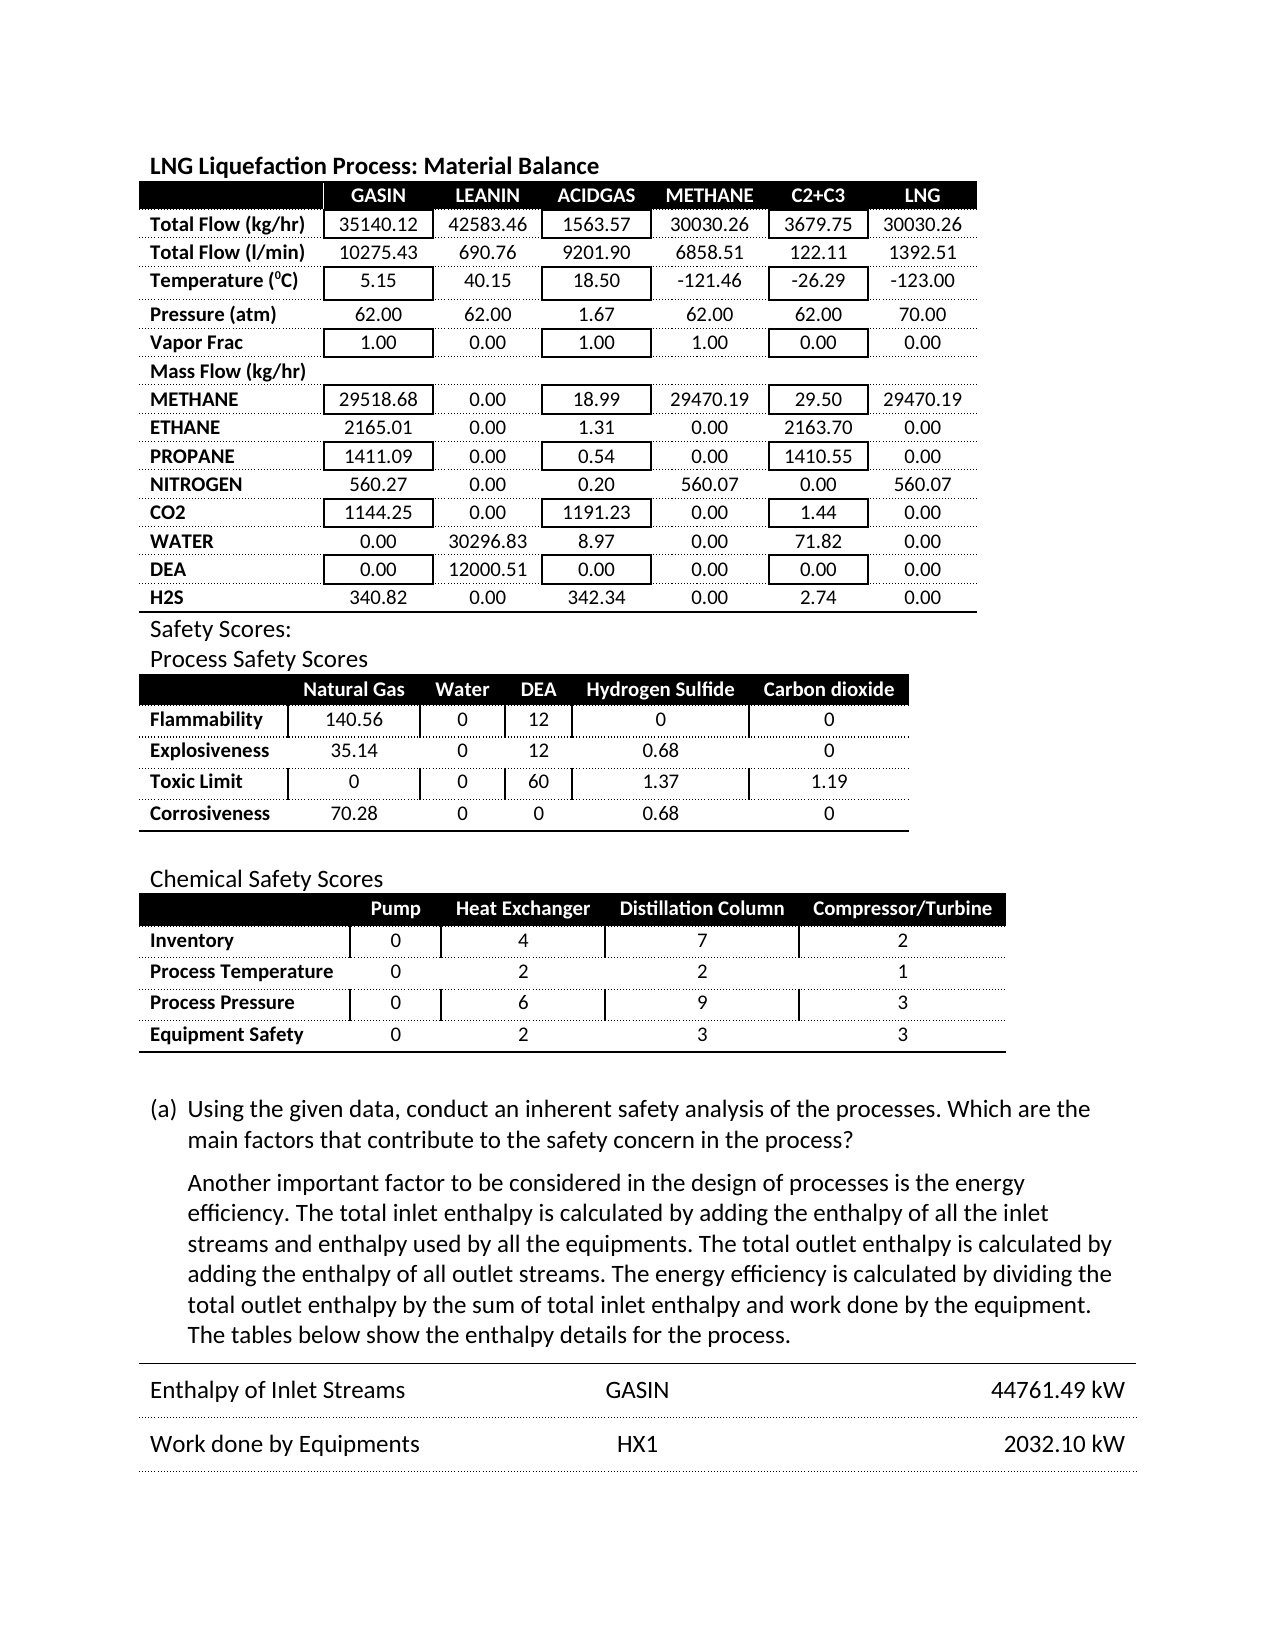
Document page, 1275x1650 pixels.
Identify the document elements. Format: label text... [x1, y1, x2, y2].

table_cell 60 [506, 768, 571, 799]
table_cell 1144.25 [325, 500, 432, 526]
table_cell 0 [420, 736, 505, 768]
table_cell 0.00 [652, 441, 768, 469]
table_cell 3 [605, 1020, 799, 1051]
table_cell 2.74 [769, 585, 868, 611]
table_header Hydrogen Sulfide [572, 676, 749, 705]
table_cell [868, 356, 977, 384]
table_cell 62.00 [324, 301, 433, 327]
table_cell 18.50 [543, 268, 650, 299]
table_cell 2163.70 [769, 415, 868, 441]
table_header [139, 183, 323, 209]
table_cell 0.00 [869, 554, 977, 582]
table_cell 3 [800, 989, 1006, 1020]
table_header Carbon dioxide [749, 676, 909, 705]
table_cell 18.99 [543, 386, 650, 412]
table_header Distillation Column [605, 895, 799, 926]
table_cell 560.27 [324, 471, 433, 497]
table_cell 2 [800, 926, 1006, 957]
table_cell 560.07 [868, 469, 977, 497]
table_cell 0.00 [651, 583, 769, 611]
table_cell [139, 1417, 471, 1471]
table_cell 0.00 [652, 554, 768, 582]
table_cell 0.00 [434, 498, 541, 526]
table_cell 0.00 [325, 556, 432, 582]
table_cell 0 [421, 768, 504, 799]
table_cell 0 [749, 799, 909, 830]
table_cell [651, 356, 769, 384]
table_cell [324, 358, 433, 384]
table_header 44761.49 kW [804, 1364, 1136, 1417]
table_cell 62.00 [651, 299, 769, 327]
table_header Pump [350, 895, 441, 926]
table_cell 0 [749, 736, 909, 768]
table_cell 1.31 [542, 415, 651, 441]
table_header Natural Gas [288, 676, 420, 705]
table_cell 0.00 [868, 413, 977, 441]
table_cell 0 [351, 926, 440, 957]
table_cell 0.00 [770, 556, 867, 582]
table_cell NITROGEN [139, 469, 323, 497]
table_cell 29470.19 [652, 384, 768, 412]
table_cell 0.68 [572, 736, 749, 768]
table_cell 30030.26 [652, 209, 768, 237]
table_cell 0.00 [868, 526, 977, 554]
table_cell Toxic Limit [139, 768, 287, 799]
table_cell 0 [351, 989, 440, 1020]
table_cell 1191.23 [543, 500, 650, 526]
table_cell 0 [350, 957, 441, 988]
table_cell H2S [139, 583, 323, 611]
table_cell 9201.90 [542, 239, 651, 266]
table_cell 12 [506, 705, 571, 736]
table_cell 2 [441, 1020, 605, 1051]
table_cell 62.00 [769, 301, 868, 327]
table_header [139, 676, 288, 705]
table_cell -26.29 [770, 268, 867, 299]
table_cell [769, 358, 868, 384]
table_cell 62.00 [433, 299, 542, 327]
table_cell 2 [441, 957, 605, 988]
table_cell CO2 [139, 498, 323, 526]
table_cell Process Pressure [139, 989, 349, 1020]
table_cell PROPANE [139, 441, 323, 469]
table_cell 0 [289, 768, 419, 799]
text LNG Liquefaction Process: Material Balance [150, 150, 1125, 181]
table_cell 0.00 [868, 583, 977, 611]
text Another important factor to be considered in the design of processes is the energy efficiency. The total inlet enthalpy is calculated by adding the enthalpy of all the inlet streams and enthalpy used by all the equipments. The total outlet enthalpy is calculated by adding the enthalpy of all outlet streams. The energy efficiency is calculated by dividing the total outlet enthalpy by the sum of total inlet enthalpy and work done by the equipment. The tables below show the enthalpy details for the process. [187, 1167, 1125, 1350]
table_cell 35140.12 [325, 211, 432, 237]
table_cell [433, 356, 542, 384]
table_cell Mass Flow (kg/hr) [139, 356, 323, 384]
table_cell 2 [605, 957, 799, 988]
table_header ACIDGAS [542, 183, 651, 209]
table_cell 2165.01 [324, 415, 433, 441]
table_cell 690.76 [433, 237, 542, 266]
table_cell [804, 1417, 1136, 1471]
table_cell 70.00 [868, 299, 977, 327]
table_cell 0.00 [434, 441, 541, 469]
table_cell HX1 COMP1 CHILLER [471, 1417, 804, 1471]
table_header METHANE [651, 183, 769, 209]
table_cell 35.14 [288, 736, 420, 768]
text Safety Scores: [150, 613, 1125, 643]
table_cell WATER [139, 526, 323, 554]
table_cell 0 [505, 799, 572, 830]
table_cell 1 [799, 957, 1006, 988]
table_cell 0.00 [433, 413, 542, 441]
table_cell 0 [750, 705, 909, 736]
table_cell 6 [442, 989, 604, 1020]
table_cell Total Flow (l/min) [139, 237, 323, 266]
table_cell 560.07 [651, 469, 769, 497]
table_cell 4 [442, 926, 604, 957]
table_cell 12 [505, 736, 572, 768]
table_cell -123.00 [869, 266, 977, 299]
table_cell 1410.55 [770, 443, 867, 469]
table_header Water [420, 676, 505, 705]
table_cell Process Temperature [139, 957, 350, 988]
table_cell -121.46 [652, 266, 768, 299]
table_cell 0.00 [770, 330, 867, 356]
table_cell 0.00 [869, 328, 977, 356]
table_header [139, 895, 350, 926]
list Using the given data, conduct an inherent safety analysis of the processes. Which are the main factors that contribute to the safety concern in the process? [150, 1093, 1125, 1154]
table_header Enthalpy of Inlet Streams [139, 1364, 471, 1417]
table_cell 3 [799, 1020, 1006, 1051]
table_cell 0.00 [433, 583, 542, 611]
table_cell Pressure (atm) [139, 299, 323, 327]
table_cell 0.00 [324, 528, 433, 554]
table_cell 0.68 [572, 799, 749, 830]
table_cell 0.00 [434, 328, 541, 356]
table_cell 71.82 [769, 528, 868, 554]
table_cell 0 [420, 799, 505, 830]
text Chemical Safety Scores [150, 863, 1125, 893]
table_cell 0.00 [769, 471, 868, 497]
table_cell 10275.43 [324, 239, 433, 266]
table_cell 30030.26 [869, 209, 977, 237]
table_cell 0.00 [434, 384, 541, 412]
table_cell 5.15 [325, 268, 432, 299]
table_header LNG [868, 183, 977, 209]
table_cell 0.00 [651, 526, 769, 554]
table_cell 1411.09 [325, 443, 432, 469]
table_cell 1.37 [573, 768, 748, 799]
table_cell 29.50 [770, 386, 867, 412]
table_cell Inventory [139, 926, 349, 957]
table_header Compressor/Turbine [799, 895, 1006, 926]
table_cell 42583.46 [434, 209, 541, 237]
table_cell Corrosiveness [139, 799, 288, 830]
table_cell 0 [350, 1020, 441, 1051]
table_header GASIN [471, 1364, 804, 1417]
table_cell Total Flow (kg/hr) [139, 209, 323, 237]
table_cell Flammability [139, 705, 287, 736]
table_header GASIN [324, 183, 433, 209]
table_cell 1563.57 [543, 211, 650, 237]
table_cell METHANE [139, 384, 323, 412]
table_cell 70.28 [288, 799, 420, 830]
table_cell 0.00 [652, 498, 768, 526]
table_cell DEA [139, 554, 323, 582]
table_cell 6858.51 [651, 237, 769, 266]
table_cell Vapor Frac [139, 328, 323, 356]
table_cell 29518.68 [325, 386, 432, 412]
table_cell 0.00 [651, 413, 769, 441]
table_cell 29470.19 [869, 384, 977, 412]
table_cell 3679.75 [770, 211, 867, 237]
table_cell 0.20 [542, 471, 651, 497]
table_header C2+C3 [769, 183, 868, 209]
table_cell 1.44 [770, 500, 867, 526]
table_cell Explosiveness [139, 736, 288, 768]
table_cell 1.00 [652, 328, 768, 356]
table_cell 30296.83 [433, 526, 542, 554]
table_cell 1.67 [542, 301, 651, 327]
table_cell 0 [573, 705, 748, 736]
table_cell 0.00 [433, 469, 542, 497]
table_cell 0.00 [869, 441, 977, 469]
table_cell Equipment Safety [139, 1020, 350, 1051]
table_cell 0.00 [869, 498, 977, 526]
table_cell 8.97 [542, 528, 651, 554]
table_cell 0.54 [543, 443, 650, 469]
table_cell Temperature (0C) [139, 266, 323, 299]
table_cell 342.34 [542, 585, 651, 611]
table_cell 140.56 [289, 705, 419, 736]
table_header Heat Exchanger [441, 895, 605, 926]
table_cell [542, 358, 651, 384]
text Process Safety Scores [150, 643, 1125, 674]
table_cell 1.00 [325, 330, 432, 356]
table_cell 9 [606, 989, 798, 1020]
table_cell 12000.51 [434, 554, 541, 582]
table_cell 7 [606, 926, 798, 957]
table_cell 1.00 [543, 330, 650, 356]
table_cell 1392.51 [868, 237, 977, 266]
table_cell 0 [421, 705, 504, 736]
table_cell 40.15 [434, 266, 541, 299]
table_cell 0.00 [543, 556, 650, 582]
table_cell ETHANE [139, 413, 323, 441]
table_header DEA [505, 676, 572, 705]
table_cell 122.11 [769, 239, 868, 266]
table_cell 340.82 [324, 585, 433, 611]
table_cell 1.19 [750, 768, 909, 799]
table_header LEANIN [433, 183, 542, 209]
